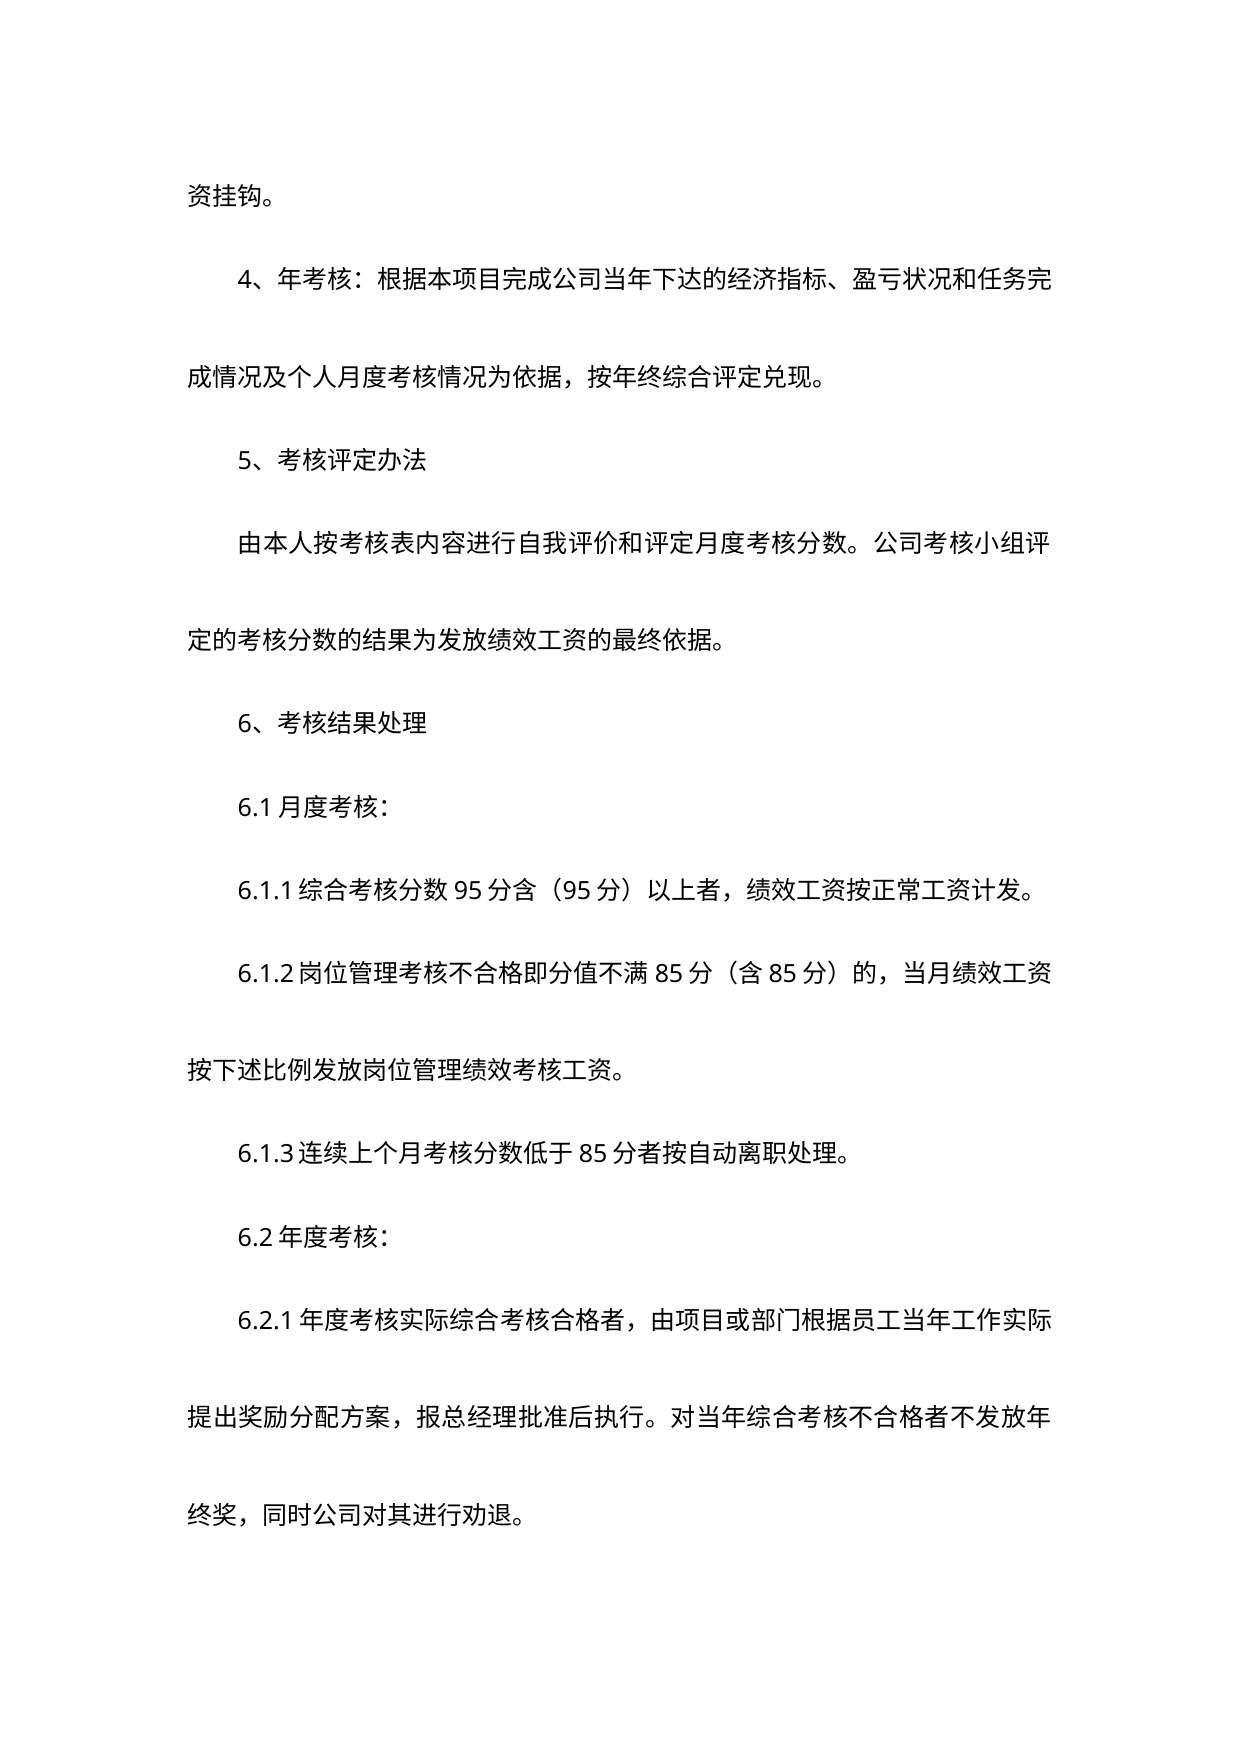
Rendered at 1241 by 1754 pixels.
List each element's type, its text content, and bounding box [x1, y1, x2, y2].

text 6.1月度考核： [187, 773, 1053, 838]
list 由本人按考核表内容进行自我评价和评定月度考核分数。公司考核小组评定的考核分数的结果为发放绩效工资的最终依据。 [187, 509, 1053, 671]
text 6.1.3连续上个月考核分数低于85分者按自动离职处理。 [187, 1119, 1053, 1184]
list 4、年考核：根据本项目完成公司当年下达的经济指标、盈亏状况和任务完成情况及个人月度考核情况为依据，按年终综合评定兑现。 [187, 245, 1053, 408]
text 6.1.2岗位管理考核不合格即分值不满85分（含85分）的，当月绩效工资按下述比例发放岗位管理绩效考核工资。 [187, 939, 1053, 1101]
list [187, 162, 1053, 227]
text 6、考核结果处理 [187, 689, 1053, 754]
text 5、考核评定办法 [187, 426, 1053, 491]
text 6.2.1年度考核实际综合考核合格者，由项目或部门根据员工当年工作实际提出奖励分配方案，报总经理批准后执行。对当年综合考核不合格者不发放年终奖，同时公司对其进行劝退。 [187, 1286, 1053, 1546]
text 6.1.1综合考核分数95分含（95分）以上者，绩效工资按正常工资计发。 [187, 856, 1053, 921]
text 6.2年度考核： [187, 1203, 1053, 1268]
